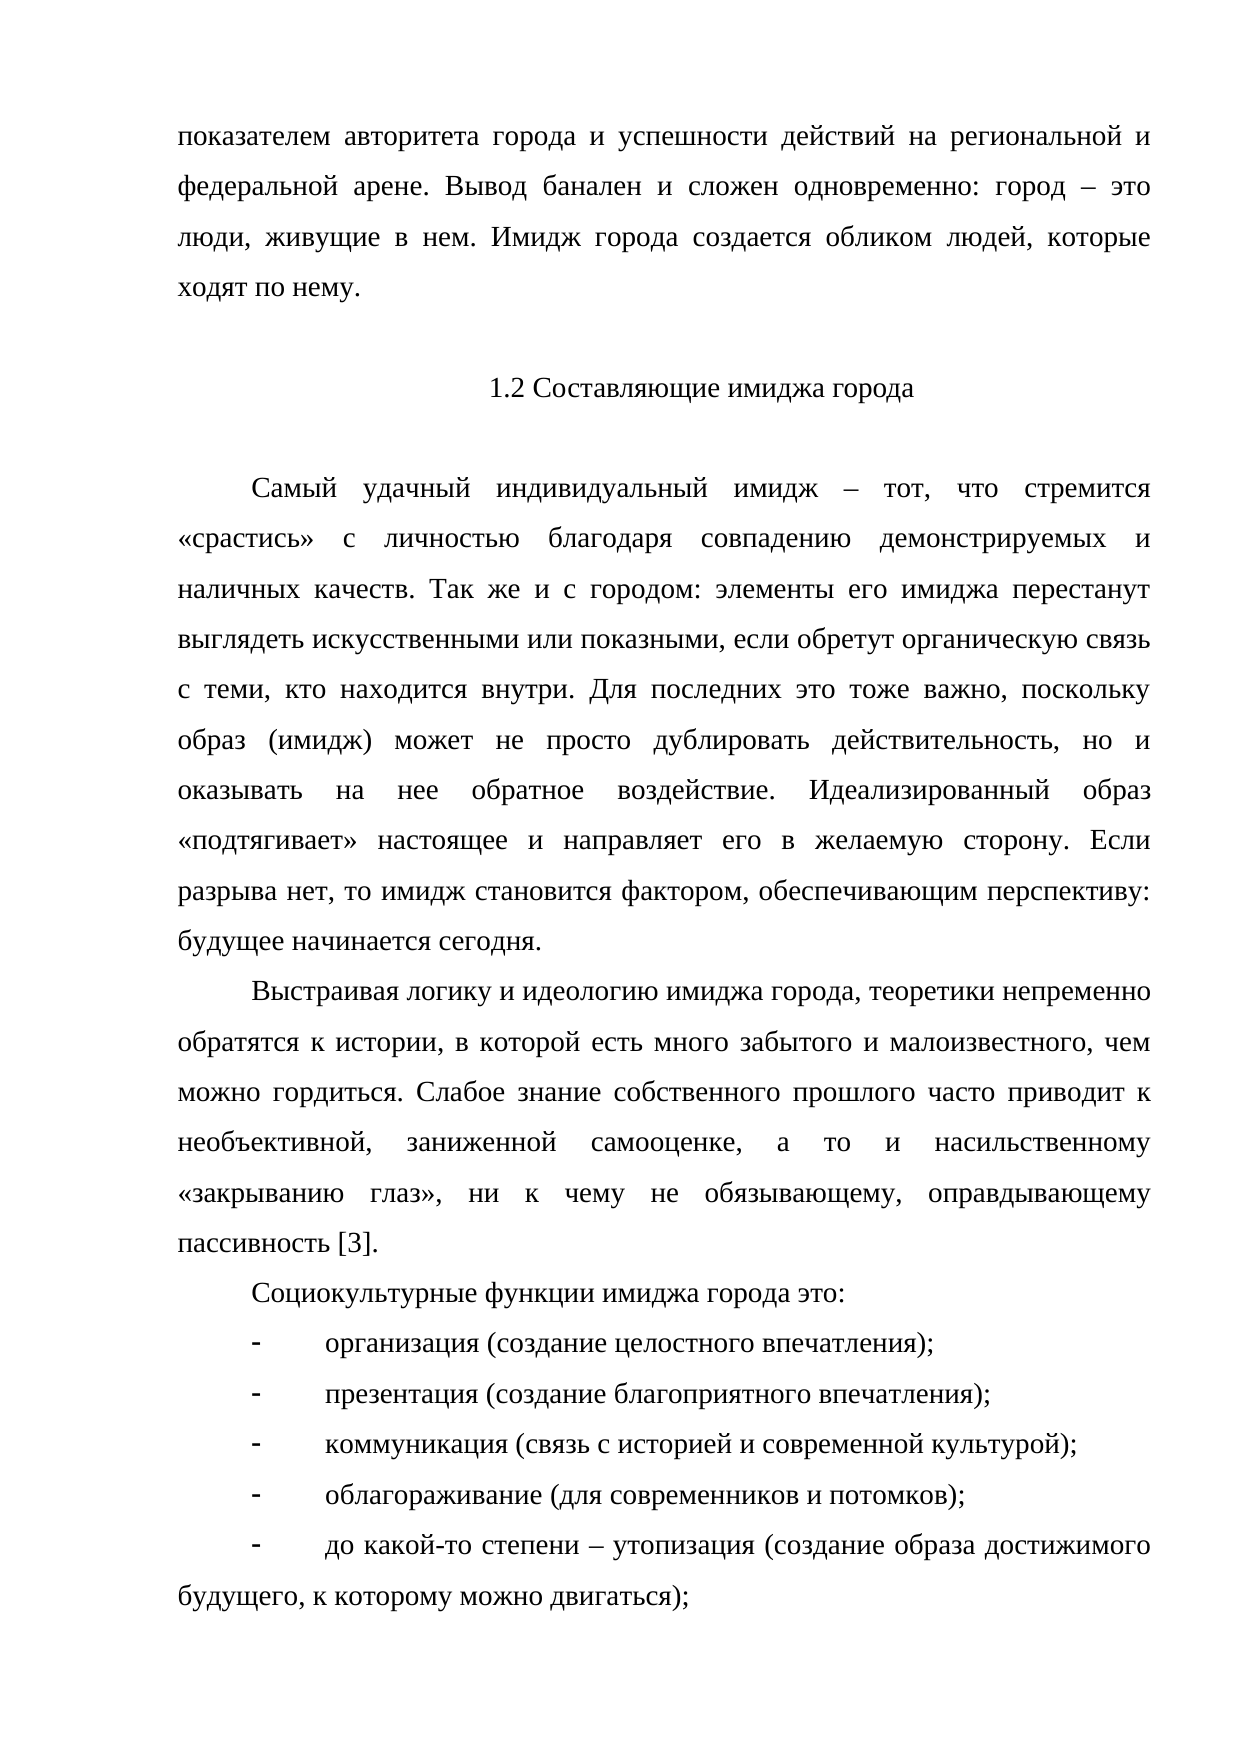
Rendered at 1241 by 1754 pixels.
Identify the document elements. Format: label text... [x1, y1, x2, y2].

list организация (создание целостного впечатления); [177, 1326, 1152, 1359]
text Выстраивая логику и идеологию имиджа города, теоретики непременно обратятся к истории, в которой есть много забытого и малоизвестного, чем можно гордиться. Слабое знание собственного прошлого часто приводит к необъективной, заниженной самооценке, а то и насильственному «закрыванию глаз», ни к чему не обязывающему, оправдывающему пассивность [3]. [177, 973, 1152, 1258]
text Самый удачный индивидуальный имидж – тот, что стремится «срастись» с личностью благодаря совпадению демонстрируемых и наличных качеств. Так же и с городом: элементы его имиджа перестанут выглядеть искусственными или показными, если обретут органическую связь с теми, кто находится внутри. Для последних это тоже важно, поскольку образ (имидж) может не просто дублировать действительность, но и оказывать на нее обратное воздействие. Идеализированный образ «подтягивает» настоящее и направляет его в желаемую сторону. Если разрыва нет, то имидж становится фактором, обеспечивающим перспективу: будущее начинается сегодня. [177, 470, 1152, 957]
subtitle 1.2 Составляющие имиджа города [177, 370, 1152, 403]
list презентация (создание благоприятного впечатления); [177, 1376, 1152, 1410]
list облагораживание (для современников и потомков); [177, 1477, 1152, 1511]
text Социокультурные функции имиджа города это: [177, 1275, 1152, 1309]
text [177, 118, 1152, 303]
list до какой-то степени – утопизация (создание образа достижимого будущего, к которому можно двигаться); [177, 1527, 1152, 1611]
list коммуникация (связь с историей и современной культурой); [177, 1426, 1152, 1460]
